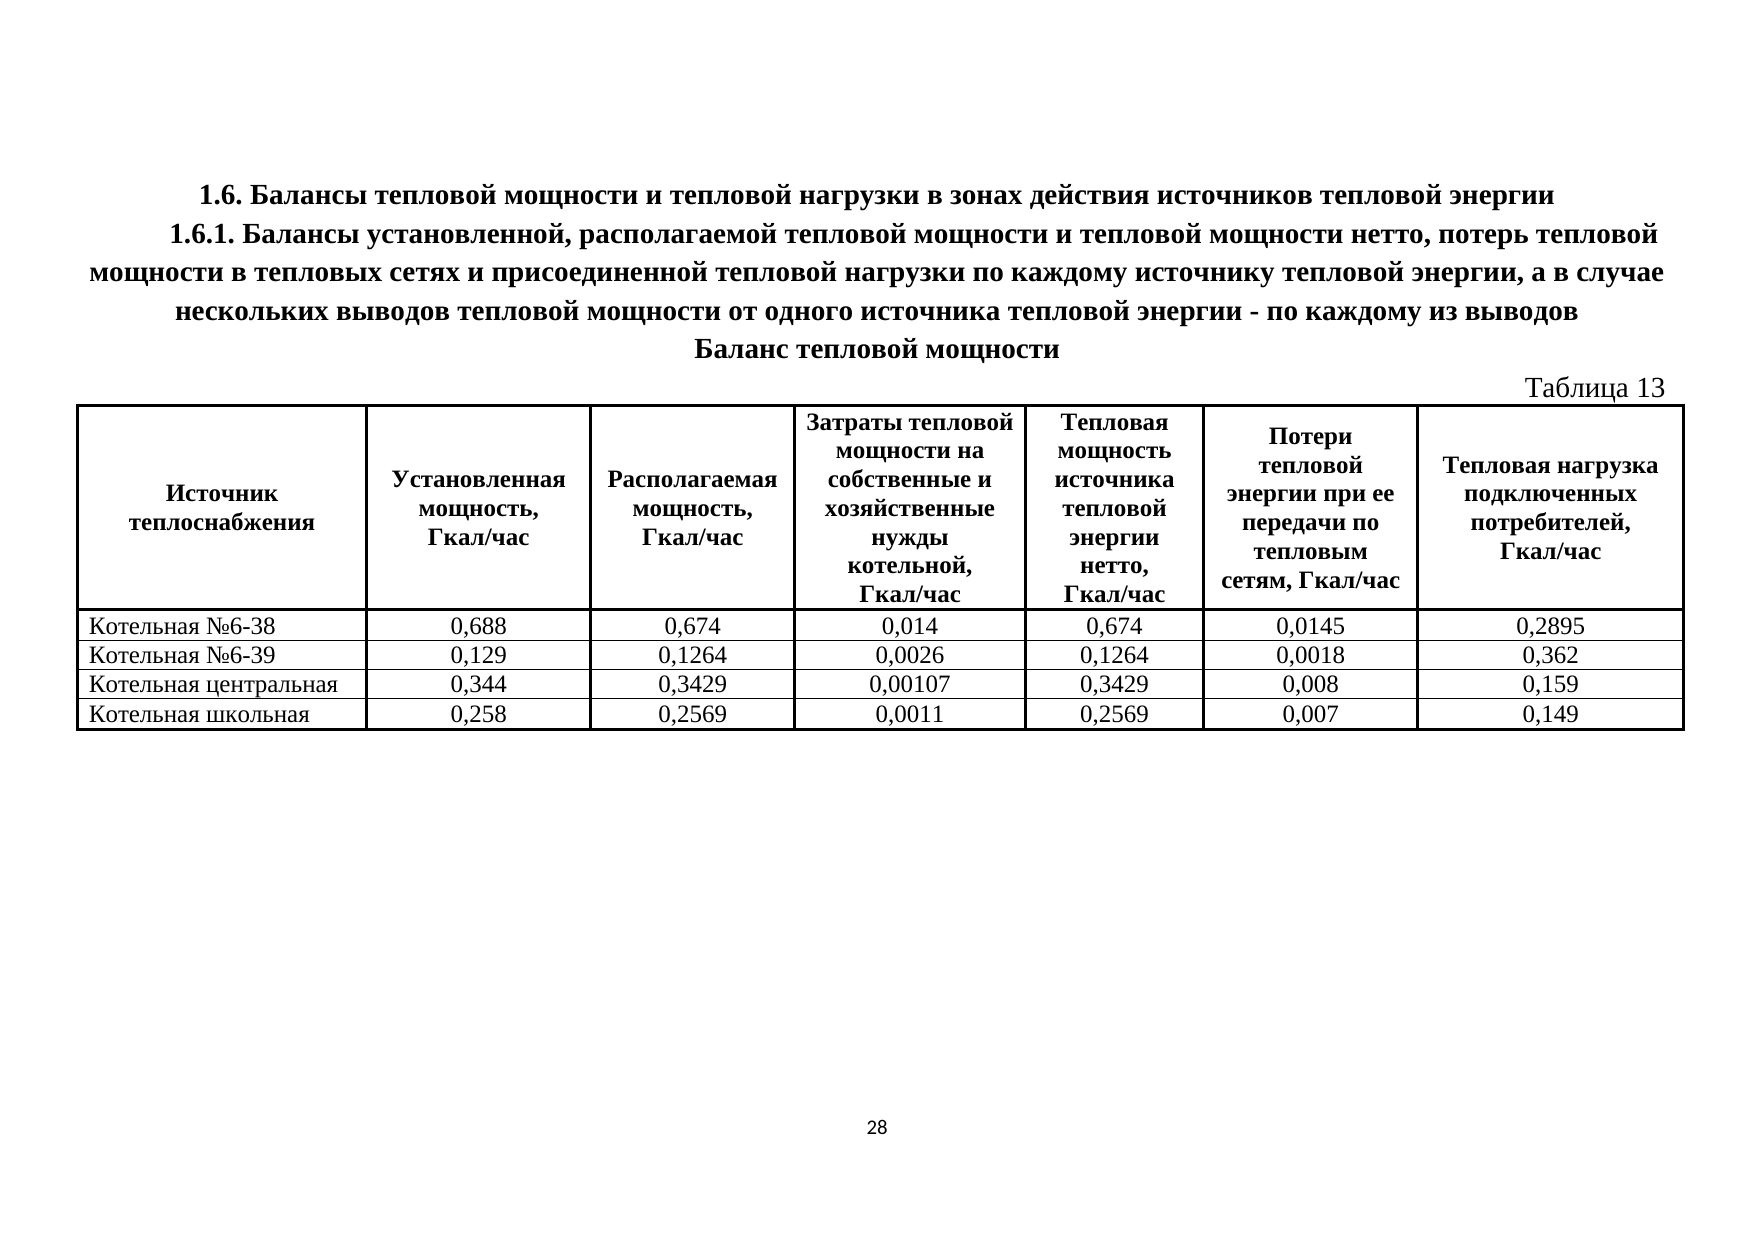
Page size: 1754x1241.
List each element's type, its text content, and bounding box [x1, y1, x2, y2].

table_cell 0,2895 [1419, 611, 1682, 640]
table_cell 0,0018 [1205, 641, 1416, 669]
table_header Тепловая мощность источника тепловой энергии нетто, Гкал/час [1027, 407, 1202, 608]
table_cell 0,674 [1027, 611, 1202, 640]
table_cell 0,2569 [592, 699, 793, 727]
text Таблица 13 [89, 370, 1665, 403]
table_header Установленная мощность, Гкал/час [368, 407, 589, 608]
table_cell 0,129 [368, 641, 589, 669]
table_cell 0,0026 [796, 641, 1024, 669]
table_cell 0,3429 [1027, 670, 1202, 698]
table_cell Котельная №6-38 [79, 611, 365, 640]
table_header Тепловая нагрузка подключенных потребителей, Гкал/час [1419, 407, 1682, 608]
table_header Источник теплоснабжения [79, 407, 365, 608]
table_cell 0,2569 [1027, 699, 1202, 727]
table_cell 0,0145 [1205, 611, 1416, 640]
table_header Потери тепловой энергии при ее передачи по тепловым сетям, Гкал/час [1205, 407, 1416, 608]
table_cell 0,362 [1419, 641, 1682, 669]
table_header Затраты тепловой мощности на собственные и хозяйственные нужды котельной, Гкал/час [796, 407, 1024, 608]
table_header Располагаемая мощность, Гкал/час [592, 407, 793, 608]
table_cell 0,159 [1419, 670, 1682, 698]
text Баланс тепловой мощности [89, 331, 1665, 365]
table_cell 0,007 [1205, 699, 1416, 727]
table_cell Котельная центральная [79, 670, 365, 698]
text 1.6. Балансы тепловой мощности и тепловой нагрузки в зонах действия источников тепловой энергии [89, 177, 1665, 211]
table_cell Котельная школьная [79, 699, 365, 727]
table_cell 0,1264 [1027, 641, 1202, 669]
table_cell 0,674 [592, 611, 793, 640]
text 1.6.1. Балансы установленной, располагаемой тепловой мощности и тепловой мощности нетто, потерь тепловой мощности в тепловых сетях и присоединенной тепловой нагрузки по каждому источнику тепловой энергии, а в случае нескольких выводов тепловой мощности от одного источника тепловой энергии - по каждому из выводов [89, 216, 1665, 326]
table_cell 0,3429 [592, 670, 793, 698]
table_cell 0,258 [368, 699, 589, 727]
table_cell Котельная №6-39 [79, 641, 365, 669]
table_cell 0,008 [1205, 670, 1416, 698]
table_cell 0,149 [1419, 699, 1682, 727]
table_cell 0,00107 [796, 670, 1024, 698]
table_cell 0,344 [368, 670, 589, 698]
table_cell 0,014 [796, 611, 1024, 640]
table_cell 0,0011 [796, 699, 1024, 727]
table_cell 0,688 [368, 611, 589, 640]
table_cell 0,1264 [592, 641, 793, 669]
